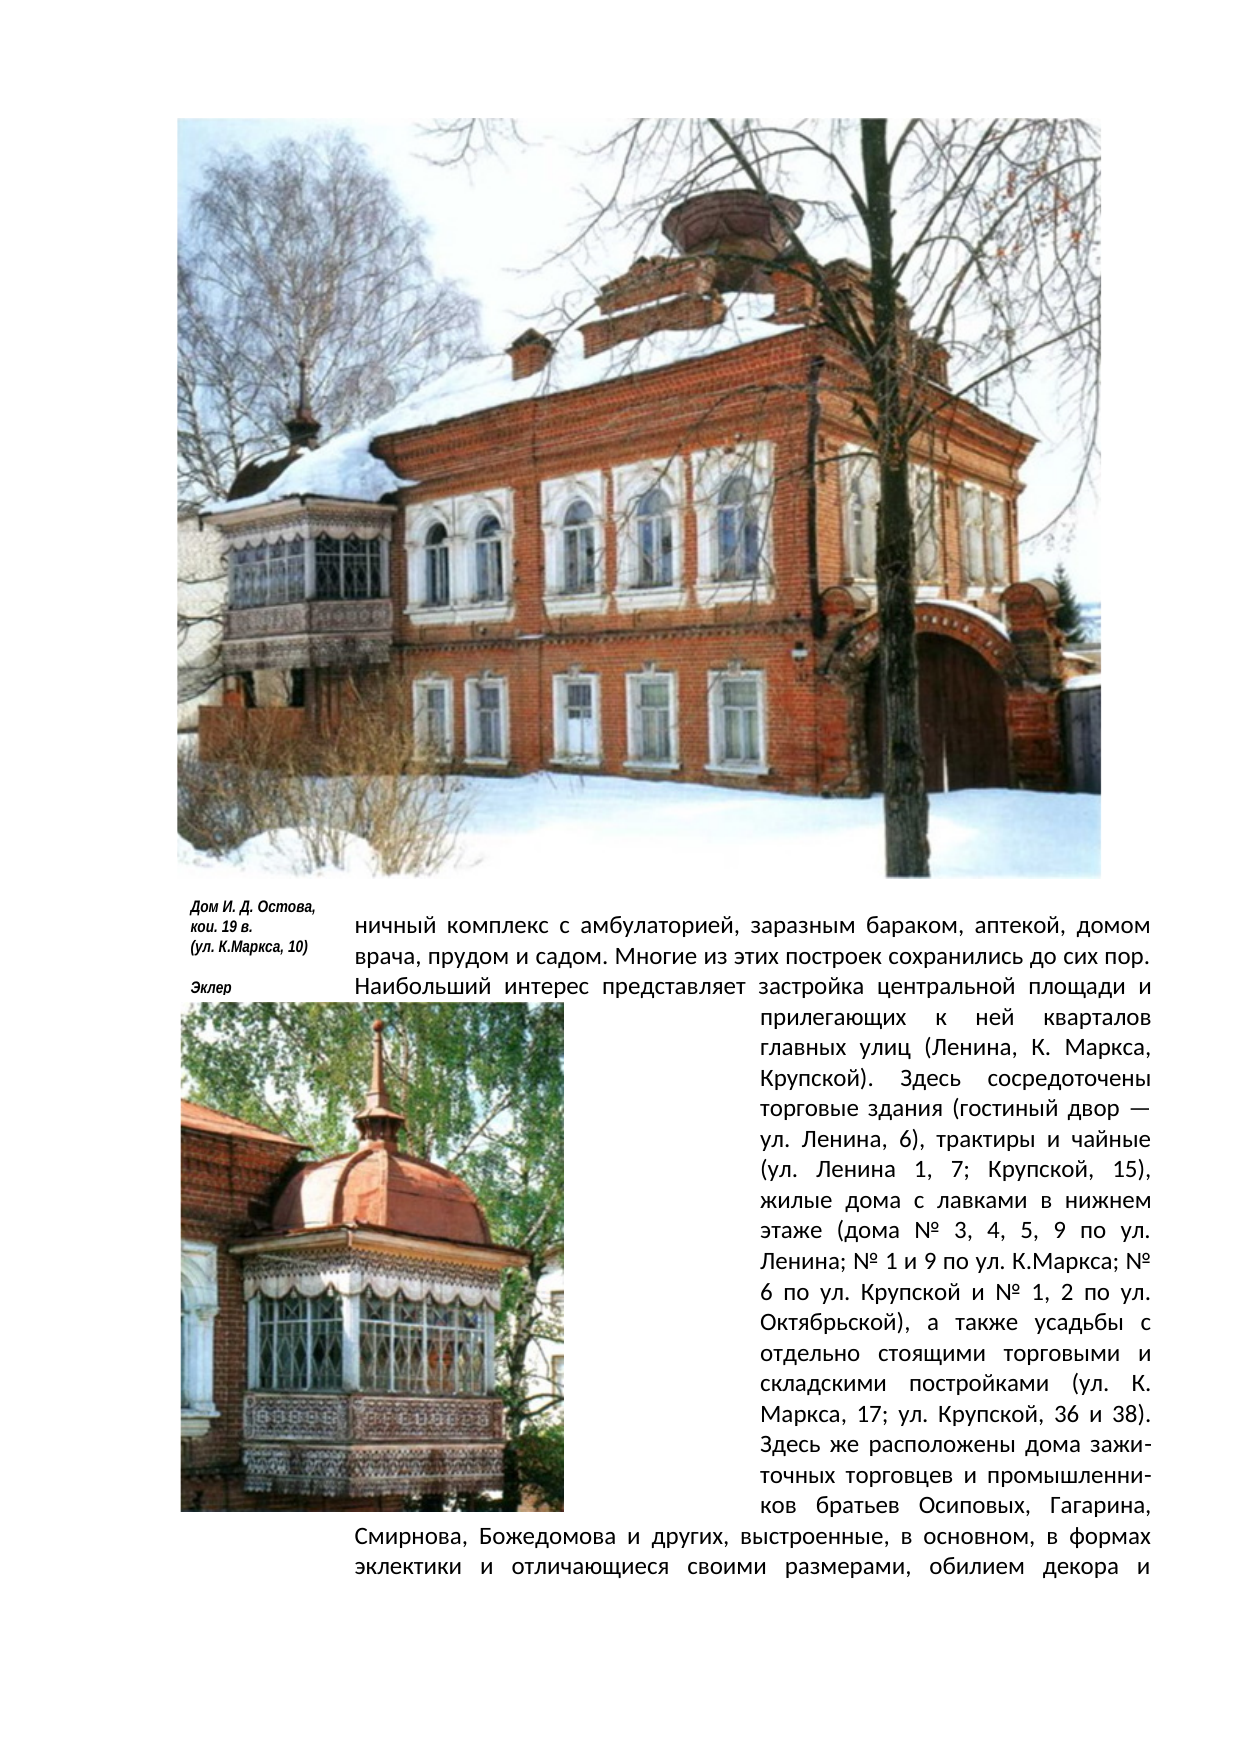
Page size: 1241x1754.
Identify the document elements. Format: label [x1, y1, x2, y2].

picture [180, 1002, 564, 1512]
text [354, 909, 1152, 1581]
picture [177, 118, 1102, 879]
